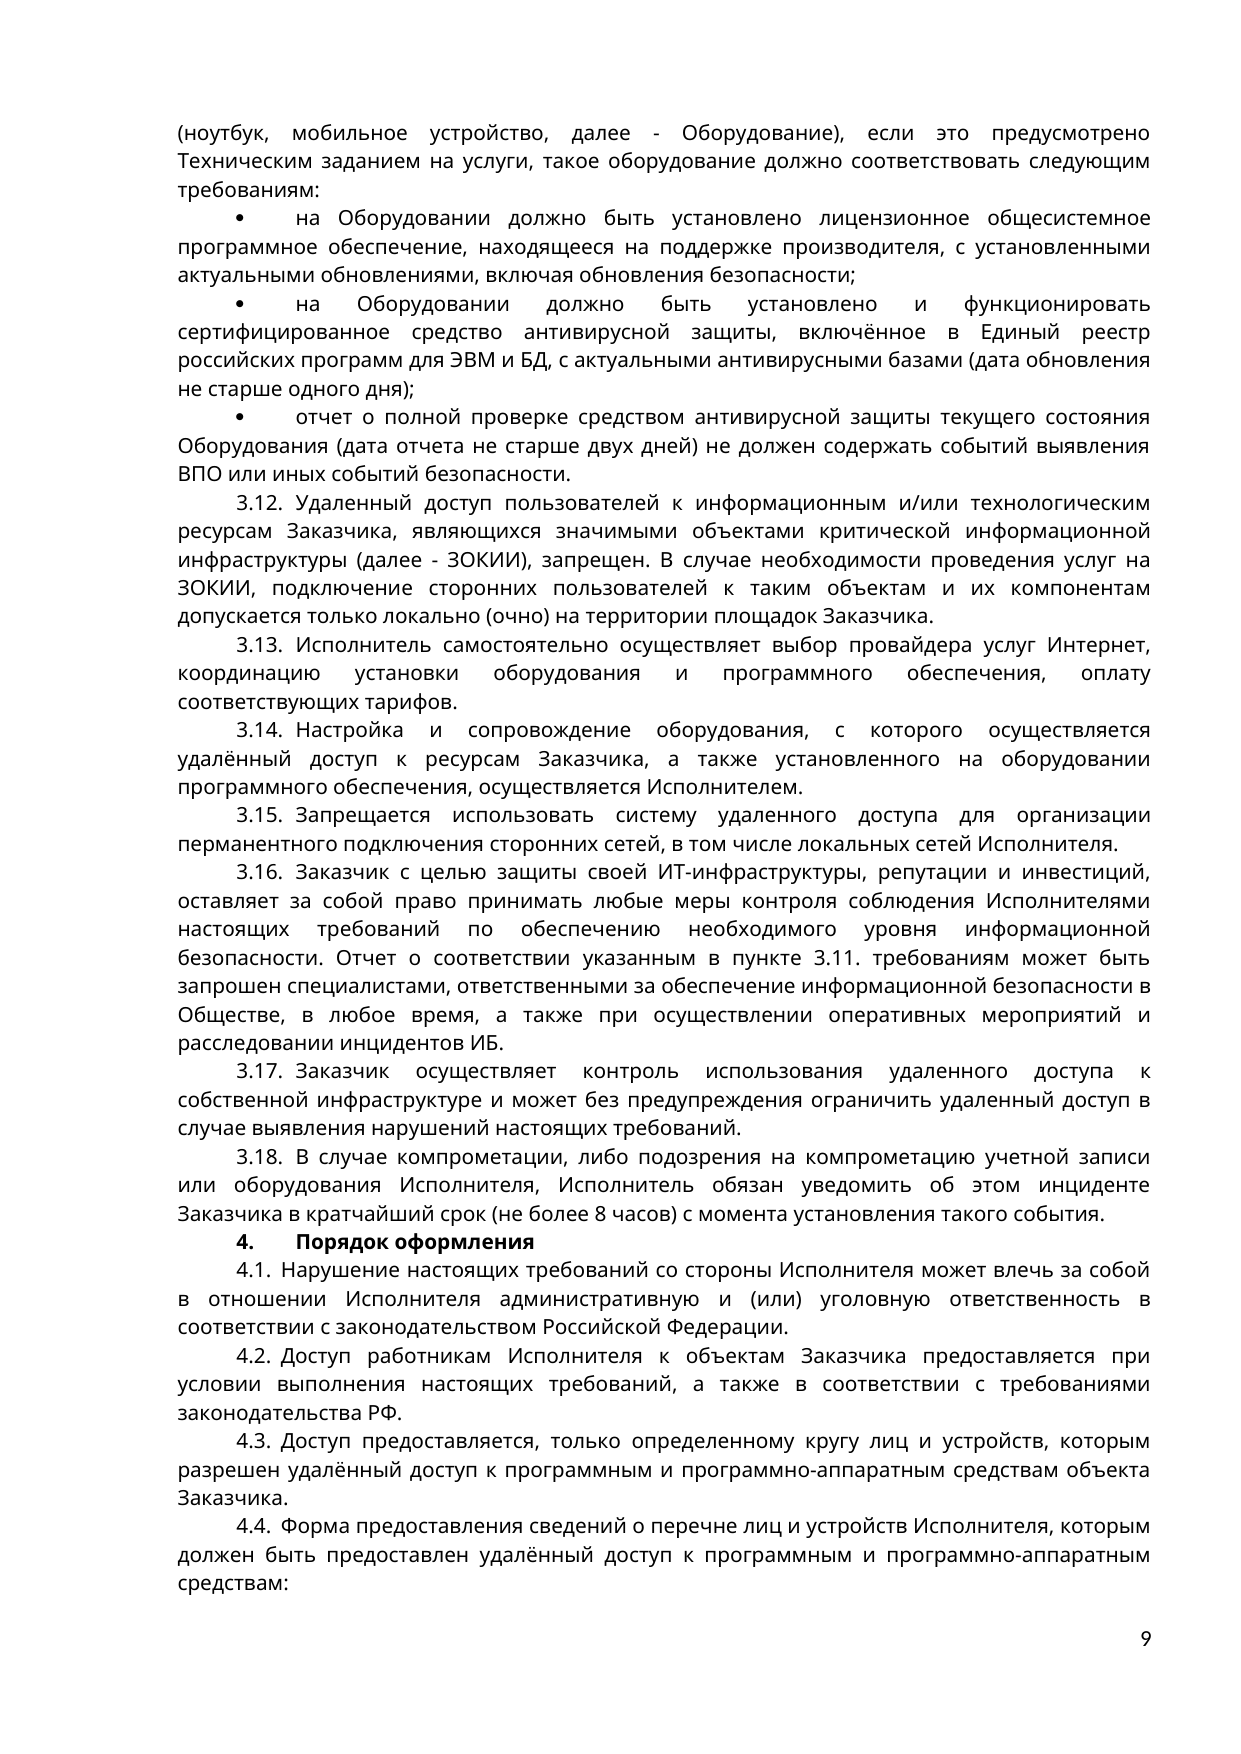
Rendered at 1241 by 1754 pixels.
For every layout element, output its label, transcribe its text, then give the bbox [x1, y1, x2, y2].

list отчет о полной проверке средством антивирусной защиты текущего состояния Оборудования (дата отчета не старше двух дней) не должен содержать событий выявления ВПО или иных событий безопасности. [177, 402, 1152, 488]
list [177, 118, 1152, 203]
list Запрещается использовать систему удаленного доступа для организации перманентного подключения сторонних сетей, в том числе локальных сетей Исполнителя. [177, 801, 1152, 857]
list Удаленный доступ пользователей к информационным и/или технологическим ресурсам Заказчика, являющихся значимыми объектами критической информационной инфраструктуры (далее - ЗОКИИ), запрещен. В случае необходимости проведения услуг на ЗОКИИ, подключение сторонних пользователей к таким объектам и их компонентам допускается только локально (очно) на территории площадок Заказчика. [177, 488, 1152, 630]
list на Оборудовании должно быть установлено лицензионное общесистемное программное обеспечение, находящееся на поддержке производителя, с установленными актуальными обновлениями, включая обновления безопасности; [177, 203, 1152, 289]
list В случае компрометации, либо подозрения на компрометацию учетной записи или оборудования Исполнителя, Исполнитель обязан уведомить об этом инциденте Заказчика в кратчайший срок (не более 8 часов) с момента установления такого события. [177, 1142, 1152, 1227]
list Форма предоставления сведений о перечне лиц и устройств Исполнителя, которым должен быть предоставлен удалённый доступ к программным и программно-аппаратным средствам: [177, 1512, 1152, 1597]
list Нарушение настоящих требований со стороны Исполнителя может влечь за собой в отношении Исполнителя административную и (или) уголовную ответственность в соответствии с законодательством Российской Федерации. [177, 1256, 1152, 1341]
list на Оборудовании должно быть установлено и функционировать сертифицированное средство антивирусной защиты, включённое в Единый реестр российских программ для ЭВМ и БД, с актуальными антивирусными базами (дата обновления не старше одного дня); [177, 289, 1152, 402]
list Заказчик с целью защиты своей ИТ-инфраструктуры, репутации и инвестиций, оставляет за собой право принимать любые меры контроля соблюдения Исполнителями настоящих требований по обеспечению необходимого уровня информационной безопасности. Отчет о соответствии указанным в пункте 3.11. требованиям может быть запрошен специалистами, ответственными за обеспечение информационной безопасности в Обществе, в любое время, а также при осуществлении оперативных мероприятий и расследовании инцидентов ИБ. [177, 857, 1152, 1057]
list Настройка и сопровождение оборудования, с которого осуществляется удалённый доступ к ресурсам Заказчика, а также установленного на оборудовании программного обеспечения, осуществляется Исполнителем. [177, 715, 1152, 801]
list Исполнитель самостоятельно осуществляет выбор провайдера услуг Интернет, координацию установки оборудования и программного обеспечения, оплату соответствующих тарифов. [177, 630, 1152, 715]
list Доступ предоставляется, только определенному кругу лиц и устройств, которым разрешен удалённый доступ к программным и программно-аппаратным средствам объекта Заказчика. [177, 1426, 1152, 1512]
list Заказчик осуществляет контроль использования удаленного доступа к собственной инфраструктуре и может без предупреждения ограничить удаленный доступ в случае выявления нарушений настоящих требований. [177, 1057, 1152, 1142]
list Порядок оформления [177, 1227, 1152, 1256]
list Доступ работникам Исполнителя к объектам Заказчика предоставляется при условии выполнения настоящих требований, а также в соответствии с требованиями законодательства РФ. [177, 1341, 1152, 1426]
